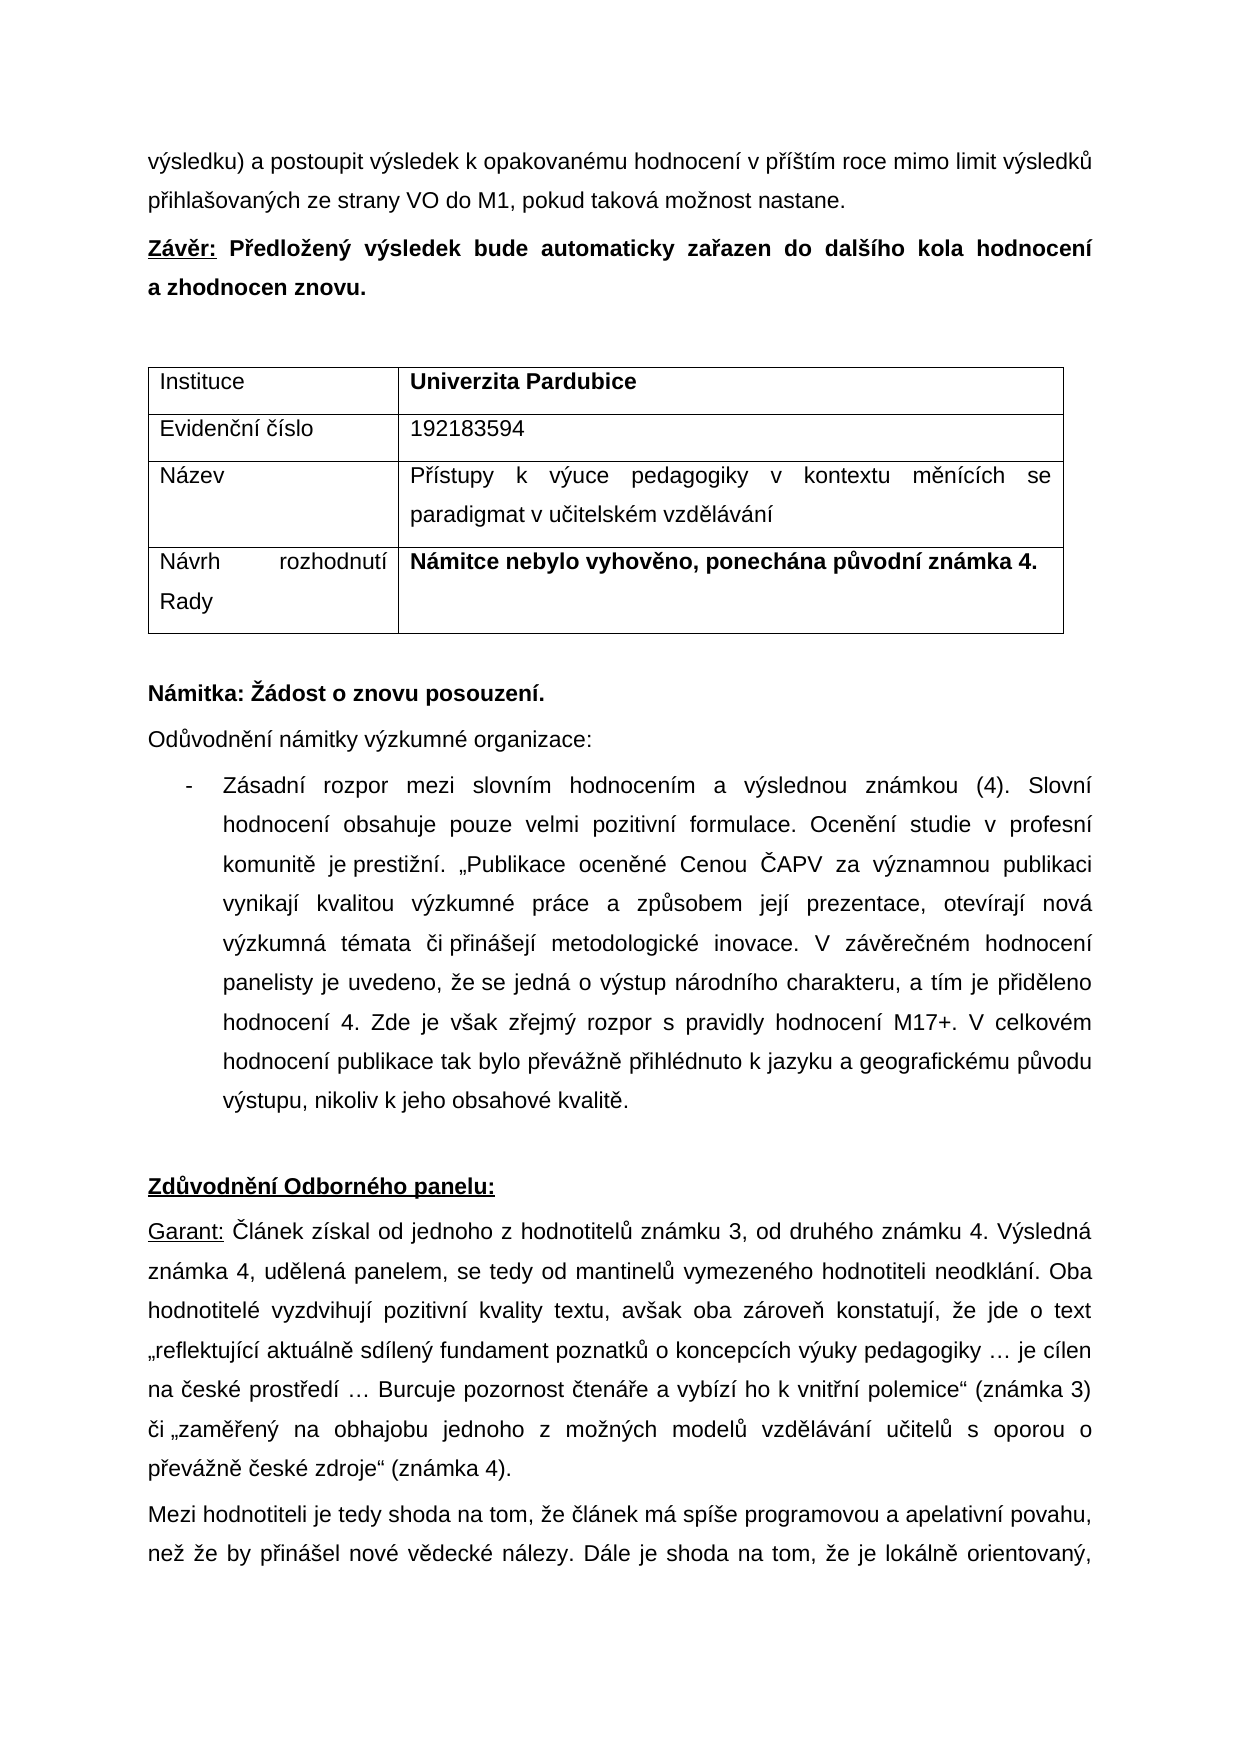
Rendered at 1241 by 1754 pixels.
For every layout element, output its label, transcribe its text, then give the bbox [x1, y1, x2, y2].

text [148, 1501, 1093, 1567]
table_cell Návrh rozhodnutí Rady [149, 548, 398, 633]
table_cell Evidenční číslo [149, 415, 398, 461]
text Odůvodnění námitky výzkumné organizace: [148, 726, 1093, 752]
table_cell Námitce nebylo vyhověno, ponechána původní známka 4. [399, 548, 1063, 633]
table_cell Název [149, 462, 398, 547]
table_cell 192183594 [399, 415, 1063, 461]
table_header Instituce [149, 368, 398, 414]
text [148, 148, 1093, 213]
text Garant: Článek získal od jednoho z hodnotitelů známku 3, od druhého známku 4. Výsledná známka 4, udělená panelem, se tedy od mantinelů vymezeného hodnotiteli neodklání. Oba hodnotitelé vyzdvihují pozitivní kvality textu, avšak oba zároveň konstatují, že jde o text „reflektující aktuálně sdílený fundament poznatků o koncepcích výuky pedagogiky … je cílen na české prostředí … Burcuje pozornost čtenáře a vybízí ho k vnitřní polemice“ (známka 3) či „zaměřený na obhajobu jednoho z možných modelů vzdělávání učitelů s oporou o převážně české zdroje“ (známka 4). [148, 1218, 1093, 1482]
text Námitka: Žádost o znovu posouzení. [148, 680, 1093, 706]
list Zásadní rozpor mezi slovním hodnocením a výslednou známkou (4). Slovní hodnocení obsahuje pouze velmi pozitivní formulace. Ocenění studie v profesní komunitě je prestižní. „Publikace oceněné Cenou ČAPV za významnou publikaci vynikají kvalitou výzkumné práce a způsobem její prezentace, otevírají nová výzkumná témata či přinášejí metodologické inovace. V závěrečném hodnocení panelisty je uvedeno, že se jedná o výstup národního charakteru, a tím je přiděleno hodnocení 4. Zde je však zřejmý rozpor s pravidly hodnocení M17+. V celkovém hodnocení publikace tak bylo převážně přihlédnuto k jazyku a geografickému původu výstupu, nikoliv k jeho obsahové kvalitě. [185, 772, 1093, 1114]
text Závěr: Předložený výsledek bude automaticky zařazen do dalšího kola hodnocení a zhodnocen znovu. [139, 233, 1101, 303]
table_header Univerzita Pardubice [399, 368, 1063, 414]
table_cell Přístupy k výuce pedagogiky v kontextu měnících se paradigmat v učitelském vzdělávání [399, 462, 1063, 547]
text Zdůvodnění Odborného panelu: [148, 1173, 1093, 1199]
